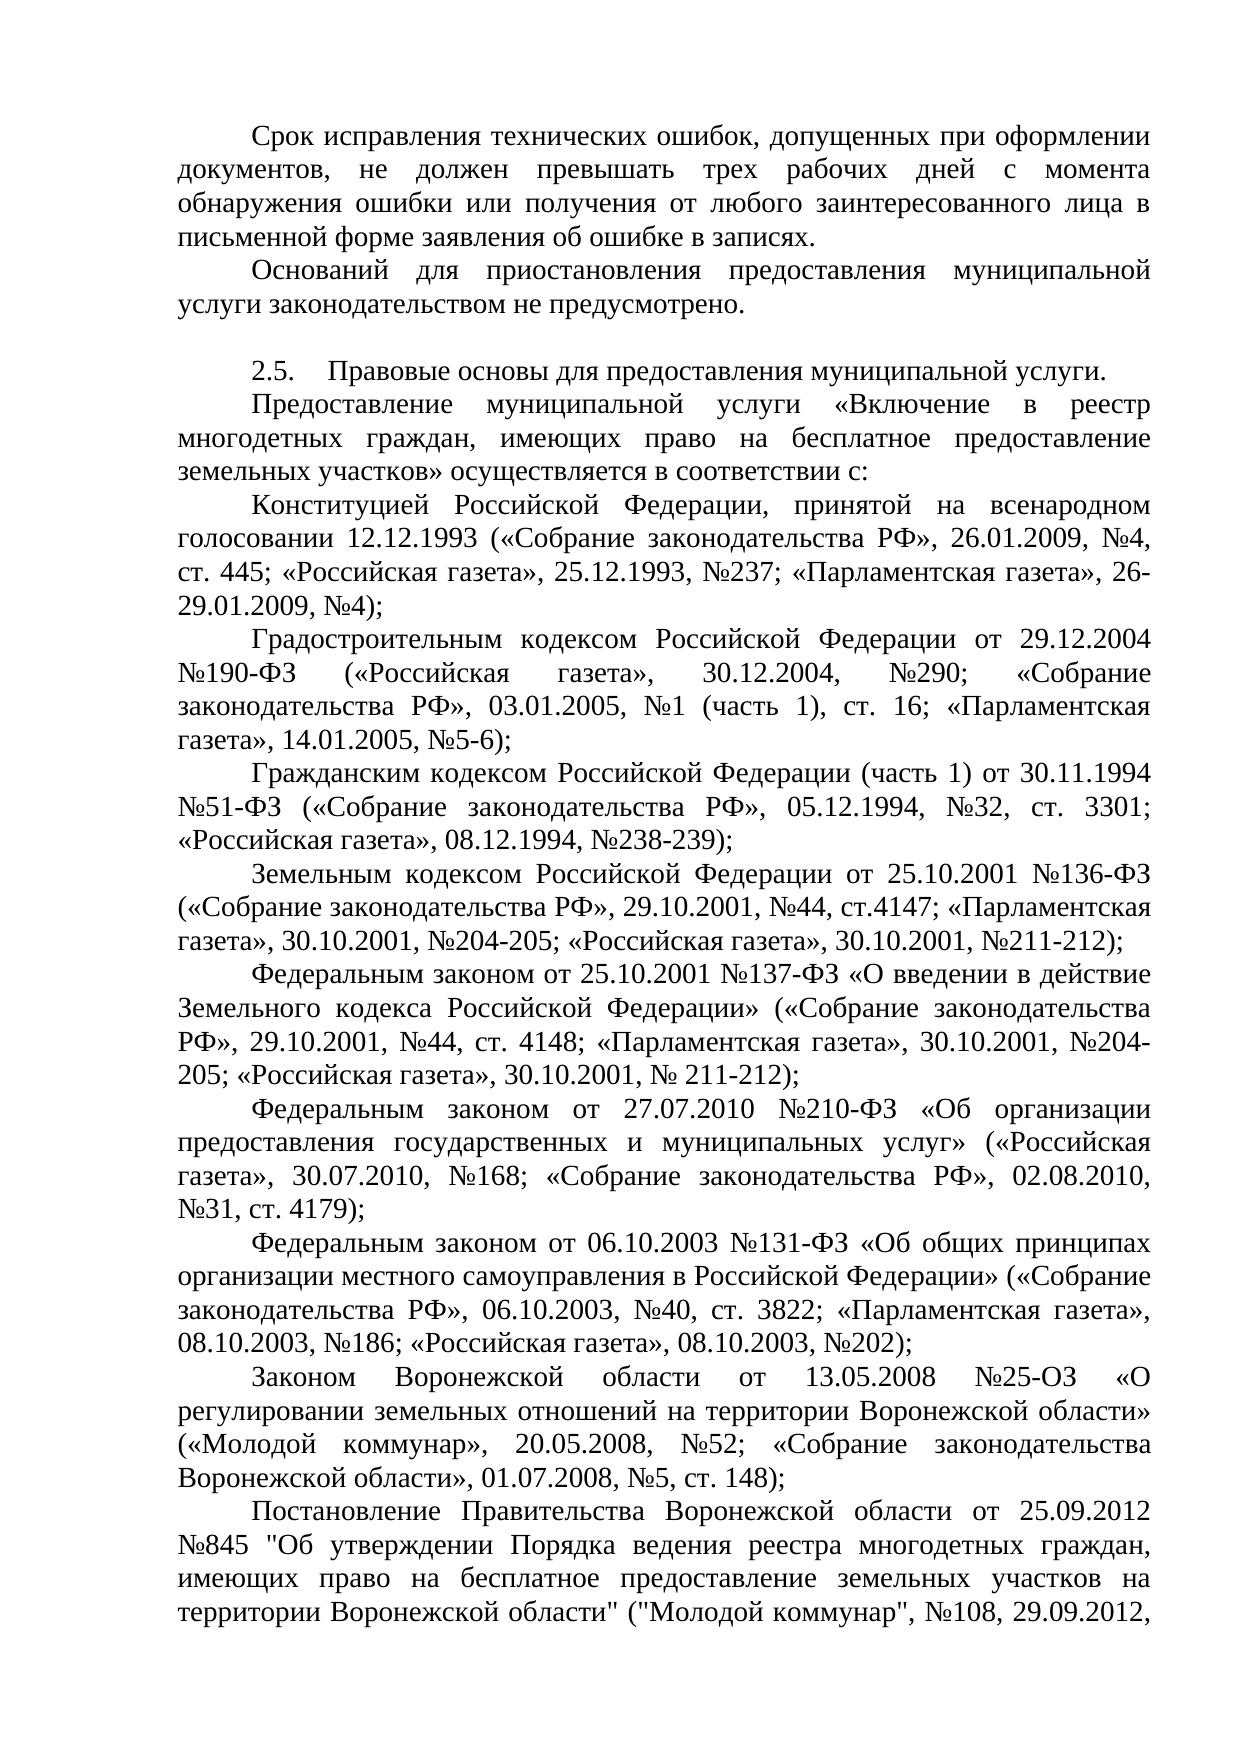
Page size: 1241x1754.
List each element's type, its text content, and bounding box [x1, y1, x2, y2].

list Правовые основы для предоставления муниципальной услуги. [177, 353, 1152, 386]
text Федеральным законом от 27.07.2010 №210-ФЗ «Об организации предоставления государственных и муниципальных услуг» («Российская газета», 30.07.2010, №168; «Собрание законодательства РФ», 02.08.2010, №31, ст. 4179); [177, 1091, 1152, 1225]
text Земельным кодексом Российской Федерации от 25.10.2001 №136-ФЗ («Собрание законодательства РФ», 29.10.2001, №44, ст.4147; «Парламентская газета», 30.10.2001, №204-205; «Российская газета», 30.10.2001, №211-212); [177, 856, 1152, 957]
text Федеральным законом от 25.10.2001 №137-ФЗ «О введении в действие Земельного кодекса Российской Федерации» («Собрание законодательства РФ», 29.10.2001, №44, ст. 4148; «Парламентская газета», 30.10.2001, №204-205; «Российская газета», 30.10.2001, № 211-212); [177, 957, 1152, 1091]
text Градостроительным кодексом Российской Федерации от 29.12.2004 №190-ФЗ («Российская газета», 30.12.2004, №290; «Собрание законодательства РФ», 03.01.2005, №1 (часть 1), ст. 16; «Парламентская газета», 14.01.2005, №5-6); [177, 621, 1152, 755]
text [177, 1493, 1152, 1627]
text Законом Воронежской области от 13.05.2008 №25-ОЗ «О регулировании земельных отношений на территории Воронежской области» («Молодой коммунар», 20.05.2008, №52; «Собрание законодательства Воронежской области», 01.07.2008, №5, ст. 148); [177, 1359, 1152, 1493]
text Гражданским кодексом Российской Федерации (часть 1) от 30.11.1994 №51-ФЗ («Собрание законодательства РФ», 05.12.1994, №32, ст. 3301; «Российская газета», 08.12.1994, №238-239); [177, 755, 1152, 856]
text Федеральным законом от 06.10.2003 №131-ФЗ «Об общих принципах организации местного самоуправления в Российской Федерации» («Собрание законодательства РФ», 06.10.2003, №40, ст. 3822; «Парламентская газета», 08.10.2003, №186; «Российская газета», 08.10.2003, №202); [177, 1225, 1152, 1359]
text Срок исправления технических ошибок, допущенных при оформлении документов, не должен превышать трех рабочих дней с момента обнаружения ошибки или получения от любого заинтересованного лица в письменной форме заявления об ошибке в записях. [177, 118, 1152, 252]
text Предоставление муниципальной услуги «Включение в реестр многодетных граждан, имеющих право на бесплатное предоставление земельных участков» осуществляется в соответствии с: [177, 386, 1152, 487]
text Оснований для приостановления предоставления муниципальной услуги законодательством не предусмотрено. [177, 252, 1152, 319]
text Конституцией Российской Федерации, принятой на всенародном голосовании 12.12.1993 («Собрание законодательства РФ», 26.01.2009, №4, ст. 445; «Российская газета», 25.12.1993, №237; «Парламентская газета», 26-29.01.2009, №4); [177, 487, 1152, 621]
